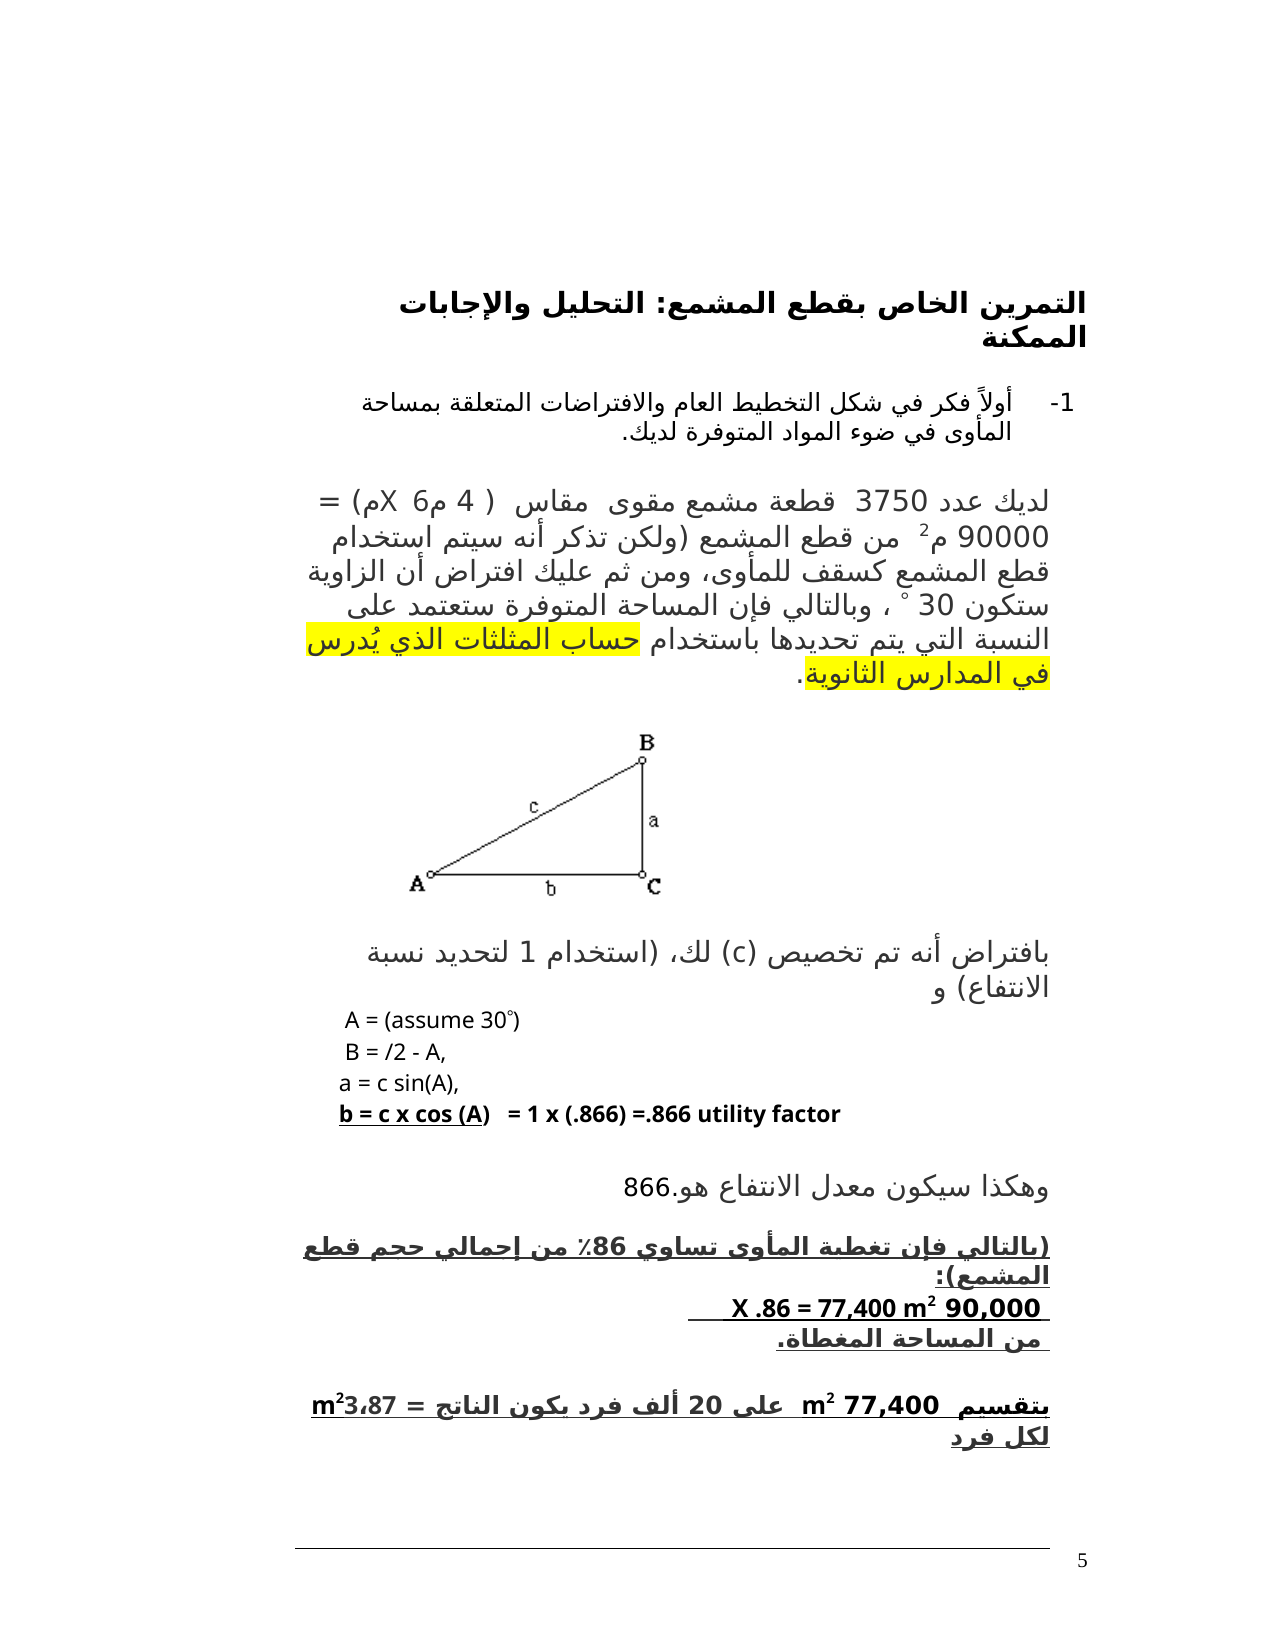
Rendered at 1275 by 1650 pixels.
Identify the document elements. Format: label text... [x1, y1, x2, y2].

text وهكذا سيكون معدل الانتفاع هو.866 (بالتالي فإن تغطية المأوى تساوي 86٪ من إجمالي حجم قطع المشمع): [295, 1169, 1050, 1291]
text B = /2 - A, [295, 1036, 1087, 1067]
text A = (assume 30) [333, 1004, 1087, 1036]
text لديك عدد 3750 قطعة مشمع مقوى مقاس ( 4 مX 6م) = 90000 م2 من قطع المشمع (ولكن تذكر أنه سيتم استخدام قطع المشمع كسقف للمأوى، ومن ثم عليك افتراض أن الزاوية ستكون 30 ، وبالتالي فإن المساحة المتوفرة ستعتمد على النسبة التي يتم تحديدها باستخدام حساب المثلثات الذي يُدرس في المدارس الثانوية. [295, 481, 1050, 931]
text 90,000 X .86 = 77,400 m2 [295, 1291, 1050, 1325]
text b = c x cos (A) = 1 x (.866) =.866 utility factor [333, 1098, 1087, 1129]
text التمرين الخاص بقطع المشمع: التحليل والإجابات الممكنة [295, 286, 1087, 354]
text بافتراض أنه تم تخصيص (c) لك، (استخدام 1 لتحديد نسبة الانتفاع) و [295, 931, 1050, 1004]
picture [405, 727, 670, 907]
text a = c sin(A), [333, 1067, 1087, 1098]
list أولاً فكر في شكل التخطيط العام والافتراضات المتعلقة بمساحة المأوى في ضوء المواد المتوفرة لديك. [295, 388, 1050, 447]
text من المساحة المغطاة. [295, 1325, 1050, 1354]
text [295, 1388, 1050, 1485]
